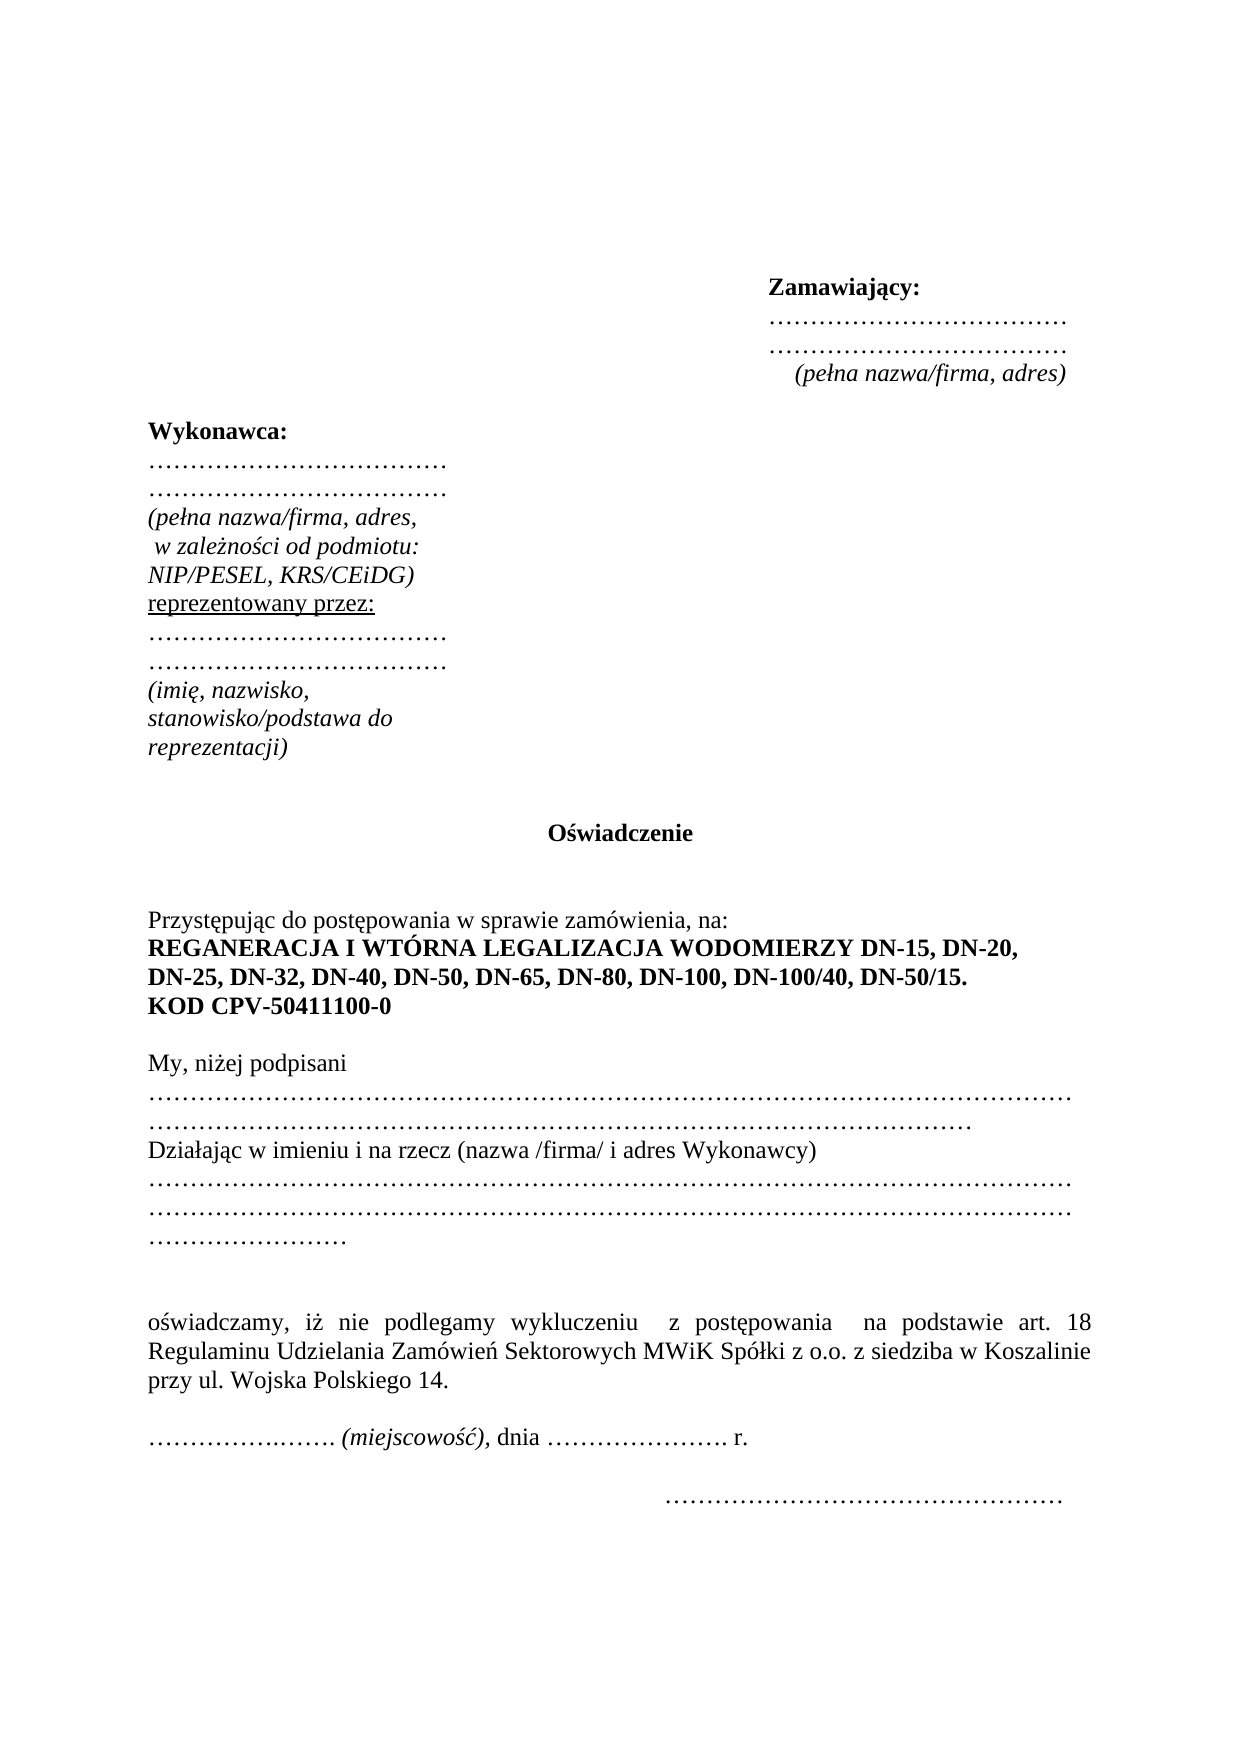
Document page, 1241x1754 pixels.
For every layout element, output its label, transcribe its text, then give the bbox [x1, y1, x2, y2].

text …………….……. (miejscowość), dnia …………………. r. [148, 1422, 1093, 1451]
text (imię, nazwisko, stanowisko/podstawa do reprezentacji) [148, 675, 472, 761]
text Przystępując do postępowania w sprawie zamówienia, na: [148, 905, 1093, 933]
text Działając w imieniu i na rzecz (nazwa /firma/ i adres Wykonawcy) [148, 1135, 1093, 1163]
text oświadczamy, iż nie podlegamy wykluczeniu z postępowania na podstawie art. 18 Regulaminu Udzielania Zamówień Sektorowych MWiK Spółki z o.o. z siedziba w Koszalinie przy ul. Wojska Polskiego 14. [148, 1307, 1093, 1393]
text (pełna nazwa/firma, adres, w zależności od podmiotu: NIP/PESEL, KRS/CEiDG) [148, 502, 472, 588]
text ………………………………………………………………………………………………………………………………………………………………………………………… [148, 1077, 1093, 1135]
text DN-25, DN-32, DN-40, DN-50, DN-65, DN-80, DN-100, DN-100/40, DN-50/15. [148, 962, 1093, 991]
text My, niżej podpisani [148, 1048, 1093, 1077]
text ………………………………………… [148, 1480, 1093, 1508]
text Oświadczenie [148, 818, 1093, 847]
text ……………………………………………………………… [148, 445, 472, 502]
text Wykonawca: [148, 416, 1093, 445]
text REGANERACJA I WTÓRNA LEGALIZACJA WODOMIERZY DN-15, DN-20, [148, 933, 1093, 962]
text reprezentowany przez: [148, 588, 1093, 617]
text ……………………………………………………………… [768, 301, 1093, 358]
text KOD CPV-50411100-0 [148, 991, 1093, 1020]
text (pełna nazwa/firma, adres) [768, 358, 1093, 387]
text ………………………………………………………………………………………………………………………………………………………………………………………………………………………… [148, 1163, 1093, 1250]
text ……………………………………………………………… [148, 617, 472, 675]
text Zamawiający: [694, 272, 1093, 301]
